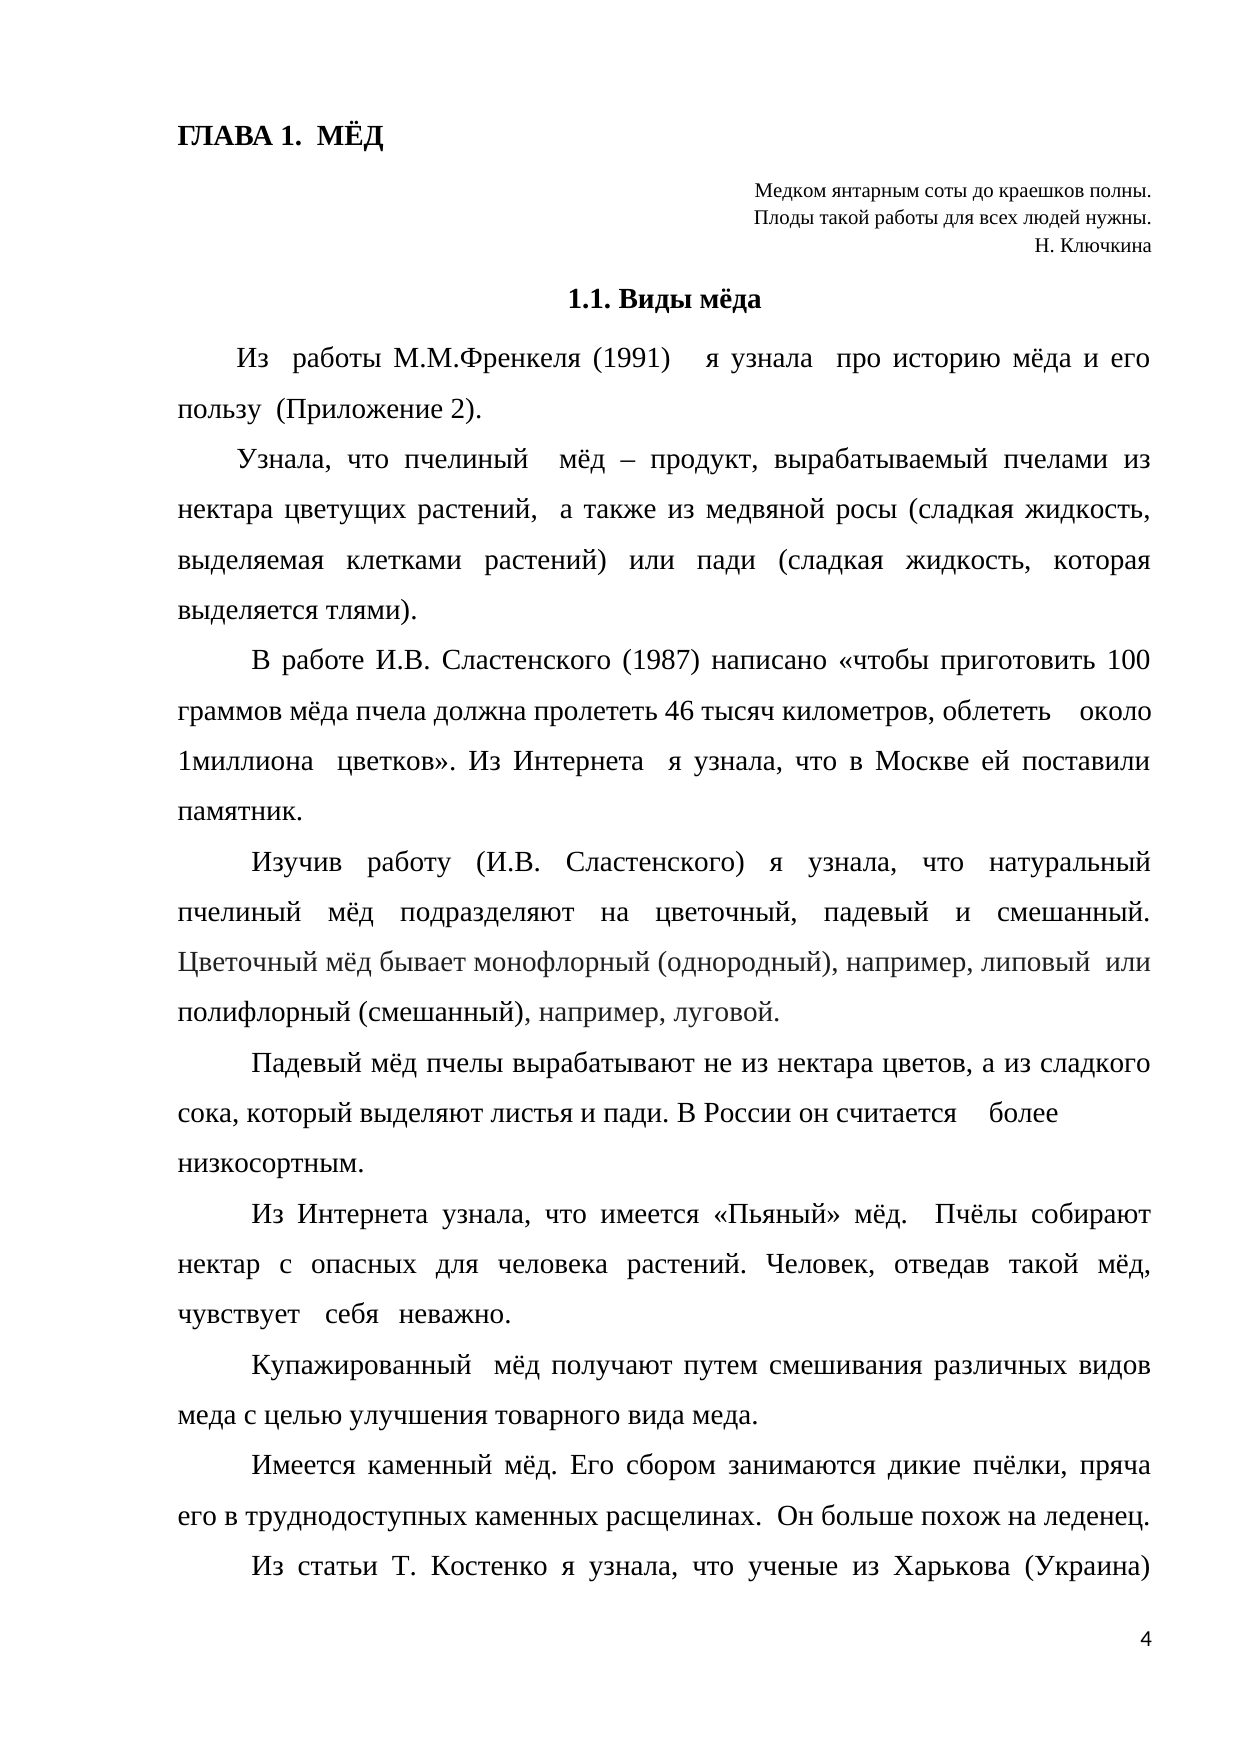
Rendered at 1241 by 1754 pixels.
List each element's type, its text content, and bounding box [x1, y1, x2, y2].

text ГЛАВА 1. МЁД [177, 118, 1152, 152]
text Узнала, что пчелиный мёд – продукт, вырабатываемый пчелами из нектара цветущих растений, а также из медвяной росы (сладкая жидкость, выделяемая клетками растений) или пади (сладкая жидкость, которая выделяется тлями). [177, 441, 1152, 626]
text Медком янтарным соты до краешков полны. Плоды такой работы для всех людей нужны. Н. Ключкина [177, 177, 1152, 257]
text 1.1. Виды мёда [177, 281, 1152, 315]
text Из работы М.М.Френкеля (1991) я узнала про историю мёда и его пользу (Приложение 2). [177, 341, 1152, 424]
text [177, 642, 1152, 1582]
